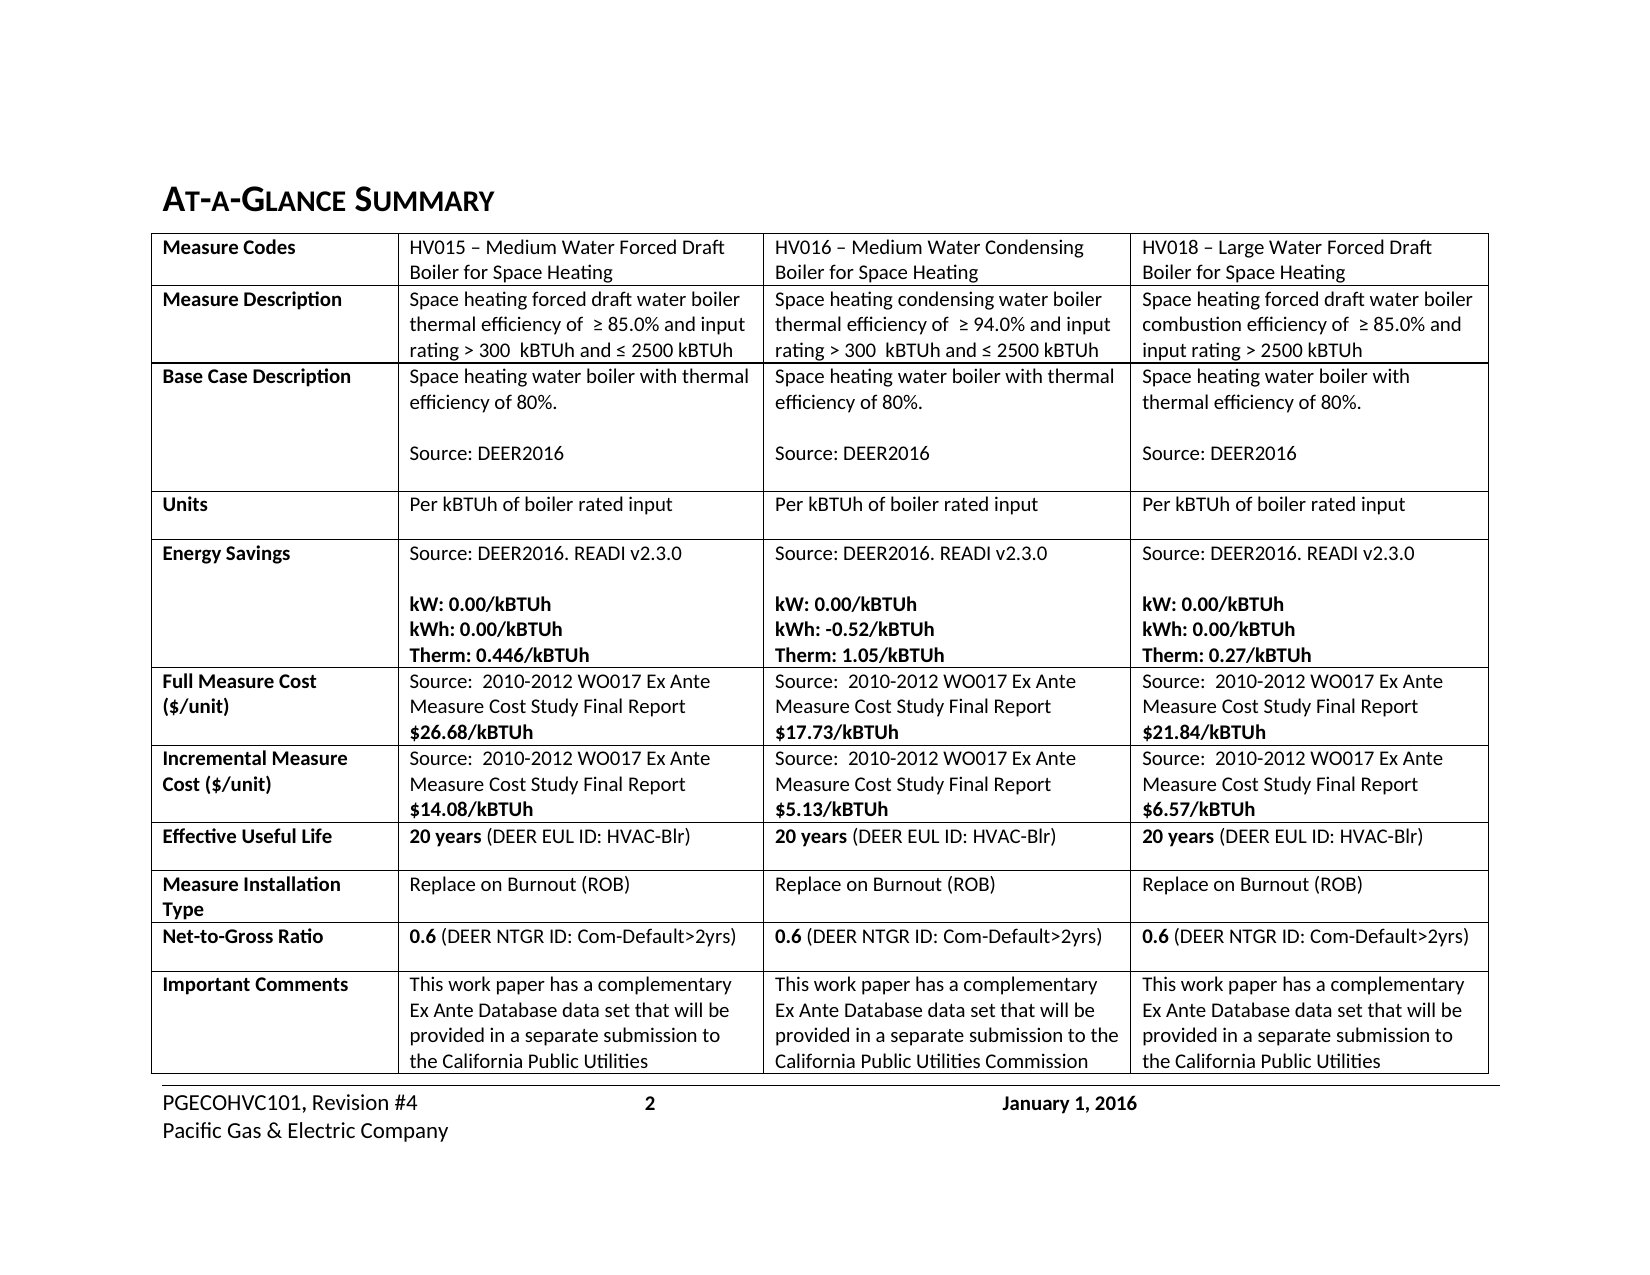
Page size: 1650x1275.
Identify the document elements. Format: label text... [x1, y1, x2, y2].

table_header Measure Codes [152, 234, 398, 285]
table_cell 0.6 (DEER NTGR ID: Com-Default>2yrs) [1131, 923, 1488, 971]
table_cell Per kBTUh of boiler rated input [1131, 492, 1488, 539]
table_cell Source: DEER2016. READI v2.3.0 kW: 0.00/kBTUh kWh: 0.00/kBTUh Therm: 0.27/kBTUh [1131, 540, 1488, 667]
table_cell Source: 2010-2012 WO017 Ex Ante Measure Cost Study Final Report $21.84/kBTUh [1131, 668, 1488, 744]
table_cell Effective Useful Life [152, 823, 398, 870]
table_cell Source: 2010-2012 WO017 Ex Ante Measure Cost Study Final Report $17.73/kBTUh [764, 668, 1130, 744]
table_cell Source: DEER2016. READI v2.3.0 kW: 0.00/kBTUh kWh: 0.00/kBTUh Therm: 0.446/kBTUh [399, 540, 763, 667]
table_cell Energy Savings [152, 540, 398, 667]
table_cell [1131, 972, 1488, 1073]
table_cell Source: 2010-2012 WO017 Ex Ante Measure Cost Study Final Report $5.13/kBTUh [764, 746, 1130, 822]
table_cell Space heating forced draft water boiler thermal efficiency of ≥ 85.0% and input rating > 300 kBTUh and ≤ 2500 kBTUh [399, 286, 763, 362]
table_cell Full Measure Cost ($/unit) [152, 668, 398, 744]
table_cell Space heating water boiler with thermal efficiency of 80%. Source: DEER2016 [764, 364, 1130, 491]
table_header HV018 – Large Water Forced Draft Boiler for Space Heating [1131, 234, 1488, 285]
table_cell Units [152, 492, 398, 539]
table_cell Measure Description [152, 286, 398, 362]
table_cell 0.6 (DEER NTGR ID: Com-Default>2yrs) [764, 923, 1130, 971]
table_cell Replace on Burnout (ROB) [764, 871, 1130, 922]
table_cell Incremental Measure Cost ($/unit) [152, 746, 398, 822]
table_cell Per kBTUh of boiler rated input [399, 492, 763, 539]
table_cell Replace on Burnout (ROB) [1131, 871, 1488, 922]
table_header HV016 – Medium Water Condensing Boiler for Space Heating [764, 234, 1130, 285]
table_cell Important Comments [152, 972, 398, 1073]
subtitle At-a-Glance Summary [162, 175, 1500, 221]
table_cell Measure Installation Type [152, 871, 398, 922]
table_cell Source: 2010-2012 WO017 Ex Ante Measure Cost Study Final Report $14.08/kBTUh [399, 746, 763, 822]
table_cell Space heating forced draft water boiler combustion efficiency of ≥ 85.0% and input rating > 2500 kBTUh [1131, 286, 1488, 362]
table_cell 20 years (DEER EUL ID: HVAC-Blr) [399, 823, 763, 870]
table_header HV015 – Medium Water Forced Draft Boiler for Space Heating [399, 234, 763, 285]
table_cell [399, 972, 763, 1073]
table_cell Net-to-Gross Ratio [152, 923, 398, 971]
table_cell Source: DEER2016. READI v2.3.0 kW: 0.00/kBTUh kWh: -0.52/kBTUh Therm: 1.05/kBTUh [764, 540, 1130, 667]
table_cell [764, 972, 1130, 1073]
table_cell Replace on Burnout (ROB) [399, 871, 763, 922]
table_cell 20 years (DEER EUL ID: HVAC-Blr) [764, 823, 1130, 870]
table_cell Space heating condensing water boiler thermal efficiency of ≥ 94.0% and input rating > 300 kBTUh and ≤ 2500 kBTUh [764, 286, 1130, 362]
table_cell Space heating water boiler with thermal efficiency of 80%. Source: DEER2016 [1131, 364, 1488, 491]
table_cell Source: 2010-2012 WO017 Ex Ante Measure Cost Study Final Report $6.57/kBTUh [1131, 746, 1488, 822]
table_cell 0.6 (DEER NTGR ID: Com-Default>2yrs) [399, 923, 763, 971]
table_cell Per kBTUh of boiler rated input [764, 492, 1130, 539]
table_cell Base Case Description [152, 364, 398, 491]
table_cell Source: 2010-2012 WO017 Ex Ante Measure Cost Study Final Report $26.68/kBTUh [399, 668, 763, 744]
table_cell Space heating water boiler with thermal efficiency of 80%. Source: DEER2016 [399, 364, 763, 491]
table_cell 20 years (DEER EUL ID: HVAC-Blr) [1131, 823, 1488, 870]
